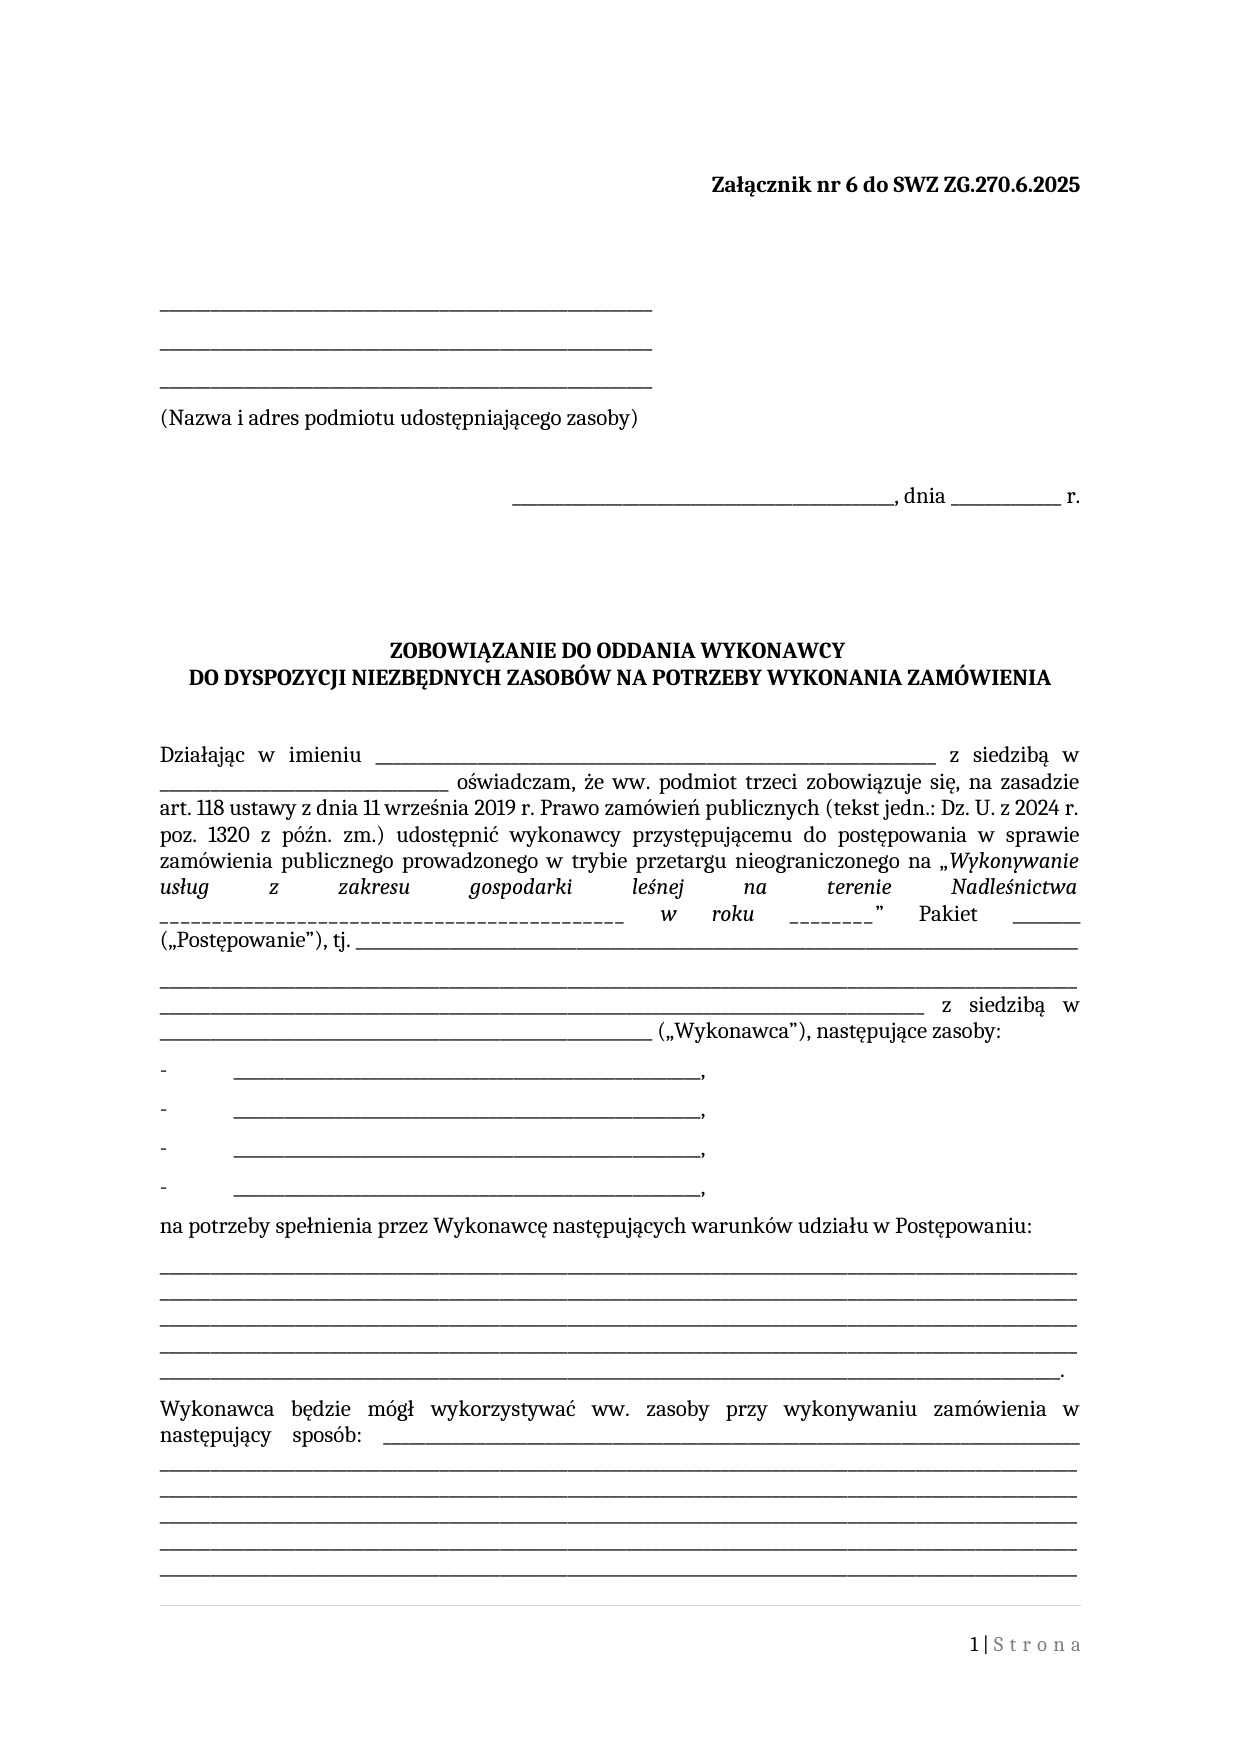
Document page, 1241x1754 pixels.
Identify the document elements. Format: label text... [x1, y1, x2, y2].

text __________________________________________________________ [159, 366, 1081, 393]
text __________________________________________________________ [159, 327, 1081, 354]
text __________________________________________________________ [159, 288, 1081, 315]
text Działając w imieniu __________________________________________________________________ z siedzibą w __________________________________ oświadczam, że ww. podmiot trzeci zobowiązuje się, na zasadzie art. 118 ustawy z dnia 11 września 2019 r. Prawo zamówień publicznych (tekst jedn.: Dz. U. z 2024 r. poz. 1320 z późn. zm.) udostępnić wykonawcy przystępującemu do postępowania w sprawie zamówienia publicznego prowadzonego w trybie przetargu nieograniczonego na „Wykonywanie usług z zakresu gospodarki leśnej na terenie Nadleśnictwa ____________________________________________ w roku ________” Pakiet ________ („Postępowanie”), tj. _____________________________________________________________________________________ [159, 742, 1081, 953]
text na potrzeby spełnienia przez Wykonawcę następujących warunków udziału w Postępowaniu: [159, 1213, 1081, 1239]
text ______________________________________________________________________________________________________________________________________________________________________________________________________ z siedzibą w __________________________________________________________ („Wykonawca”), następujące zasoby: [159, 966, 1081, 1045]
text - _______________________________________________________, [159, 1057, 1081, 1083]
text Załącznik nr 6 do SWZ ZG.270.6.2025 [159, 172, 1081, 198]
text _____________________________________________, dnia _____________ r. [159, 483, 1081, 509]
text - _______________________________________________________, [159, 1135, 1081, 1161]
text - _______________________________________________________, [159, 1096, 1081, 1122]
text __________________________________________________________________________________________________________________________________________________________________________________________________________________________________________________________________________________________________________________________________________________________________________________________________________________________________________________________________________________________________________________________________________________________. [159, 1251, 1081, 1383]
text - _______________________________________________________, [159, 1174, 1081, 1200]
text (Nazwa i adres podmiotu udostępniającego zasoby) [159, 405, 1081, 431]
text ZOBOWIĄZANIE DO ODDANIA WYKONAWCY DO DYSPOZYCJI NIEZBĘDNYCH ZASOBÓW NA POTRZEBY WYKONANIA ZAMÓWIENIA [159, 638, 1081, 691]
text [159, 1396, 1081, 1580]
